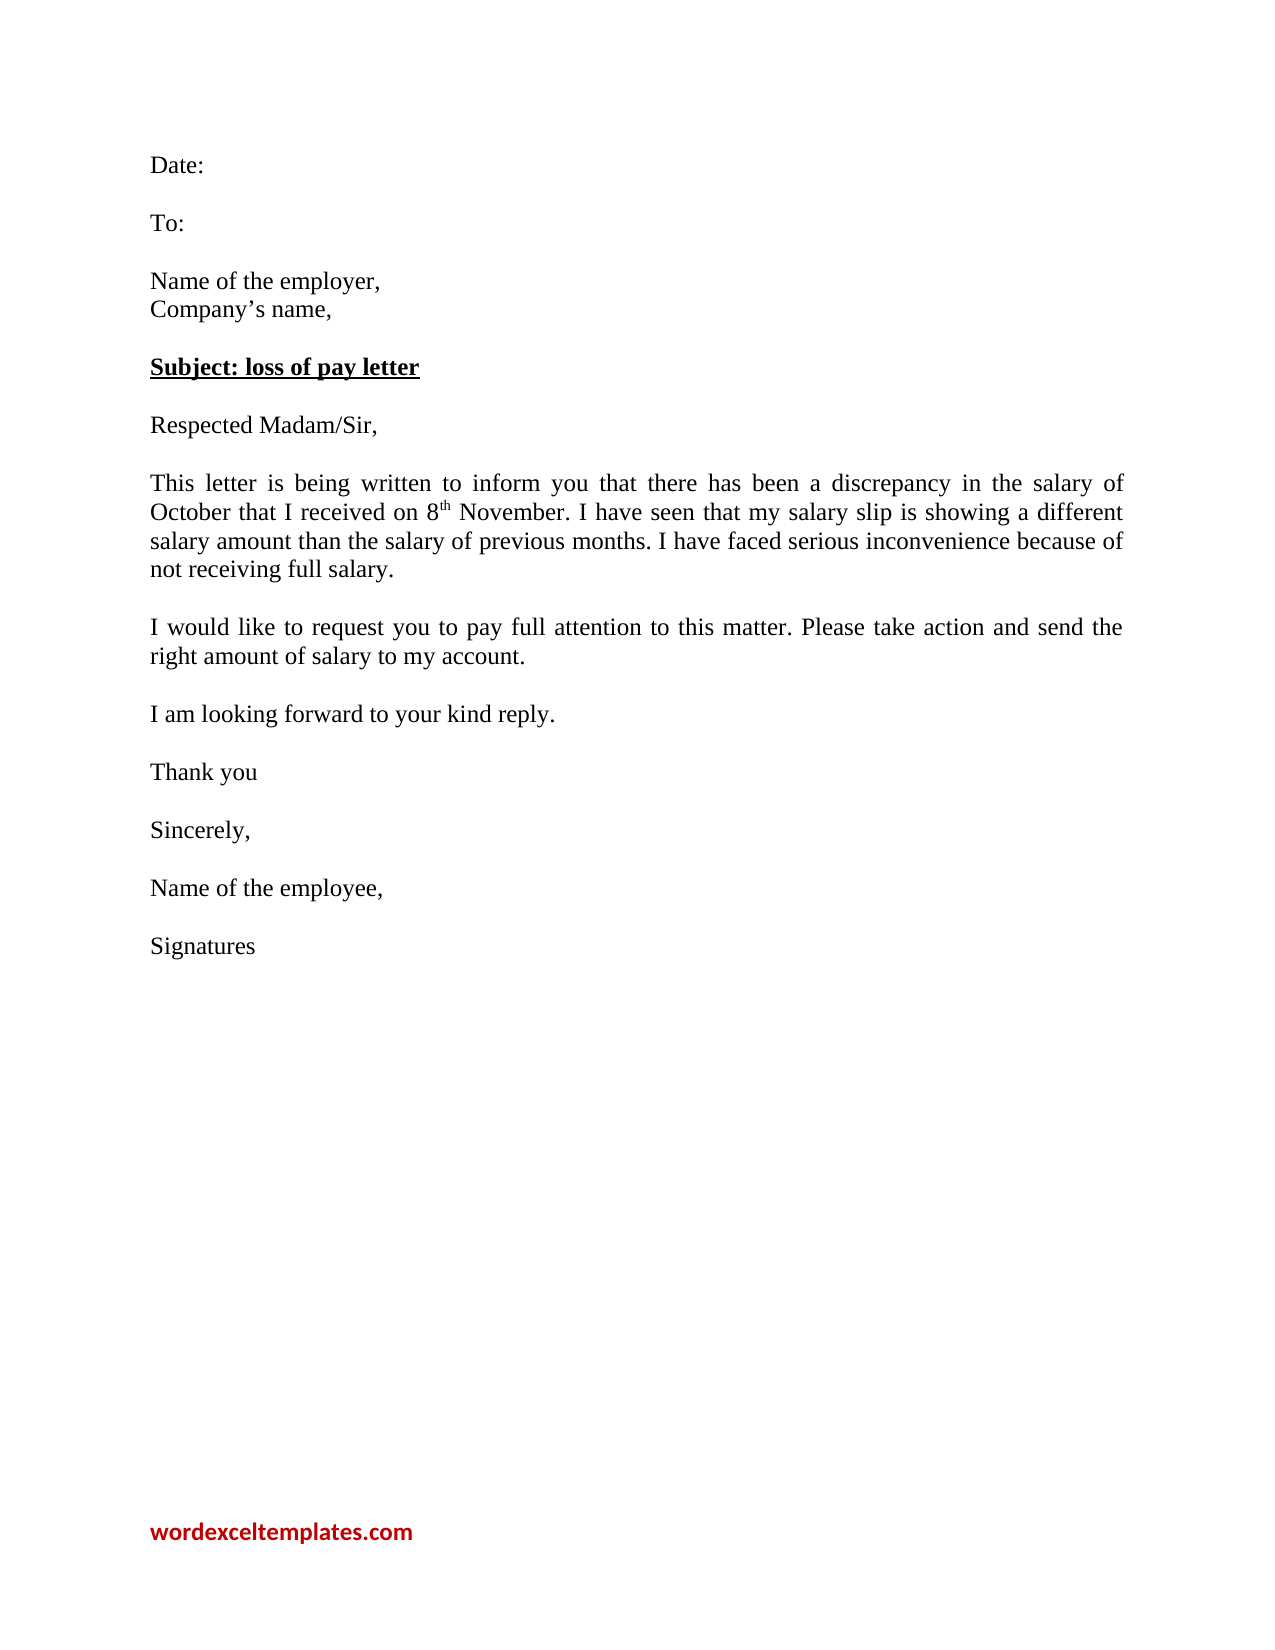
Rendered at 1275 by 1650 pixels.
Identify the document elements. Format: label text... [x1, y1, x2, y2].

text Respected Madam/Sir, [150, 410, 1125, 439]
text Date: [150, 150, 1125, 179]
text This letter is being written to inform you that there has been a discrepancy in the salary of October that I received on 8th November. I have seen that my salary slip is showing a different salary amount than the salary of previous months. I have faced serious inconvenience because of not receiving full salary. [150, 468, 1125, 583]
text Thank you [150, 757, 1125, 786]
text I am looking forward to your kind reply. [150, 699, 1125, 728]
text Sincerely, [150, 815, 1125, 844]
text Name of the employer, Company’s name, [150, 266, 1125, 323]
text I would like to request you to pay full attention to this matter. Please take action and send the right amount of salary to my account. [150, 612, 1125, 670]
text Name of the employee, [150, 873, 1125, 902]
text Signatures [150, 931, 1125, 959]
text Subject: loss of pay letter [150, 352, 1125, 381]
text To: [150, 208, 1125, 237]
